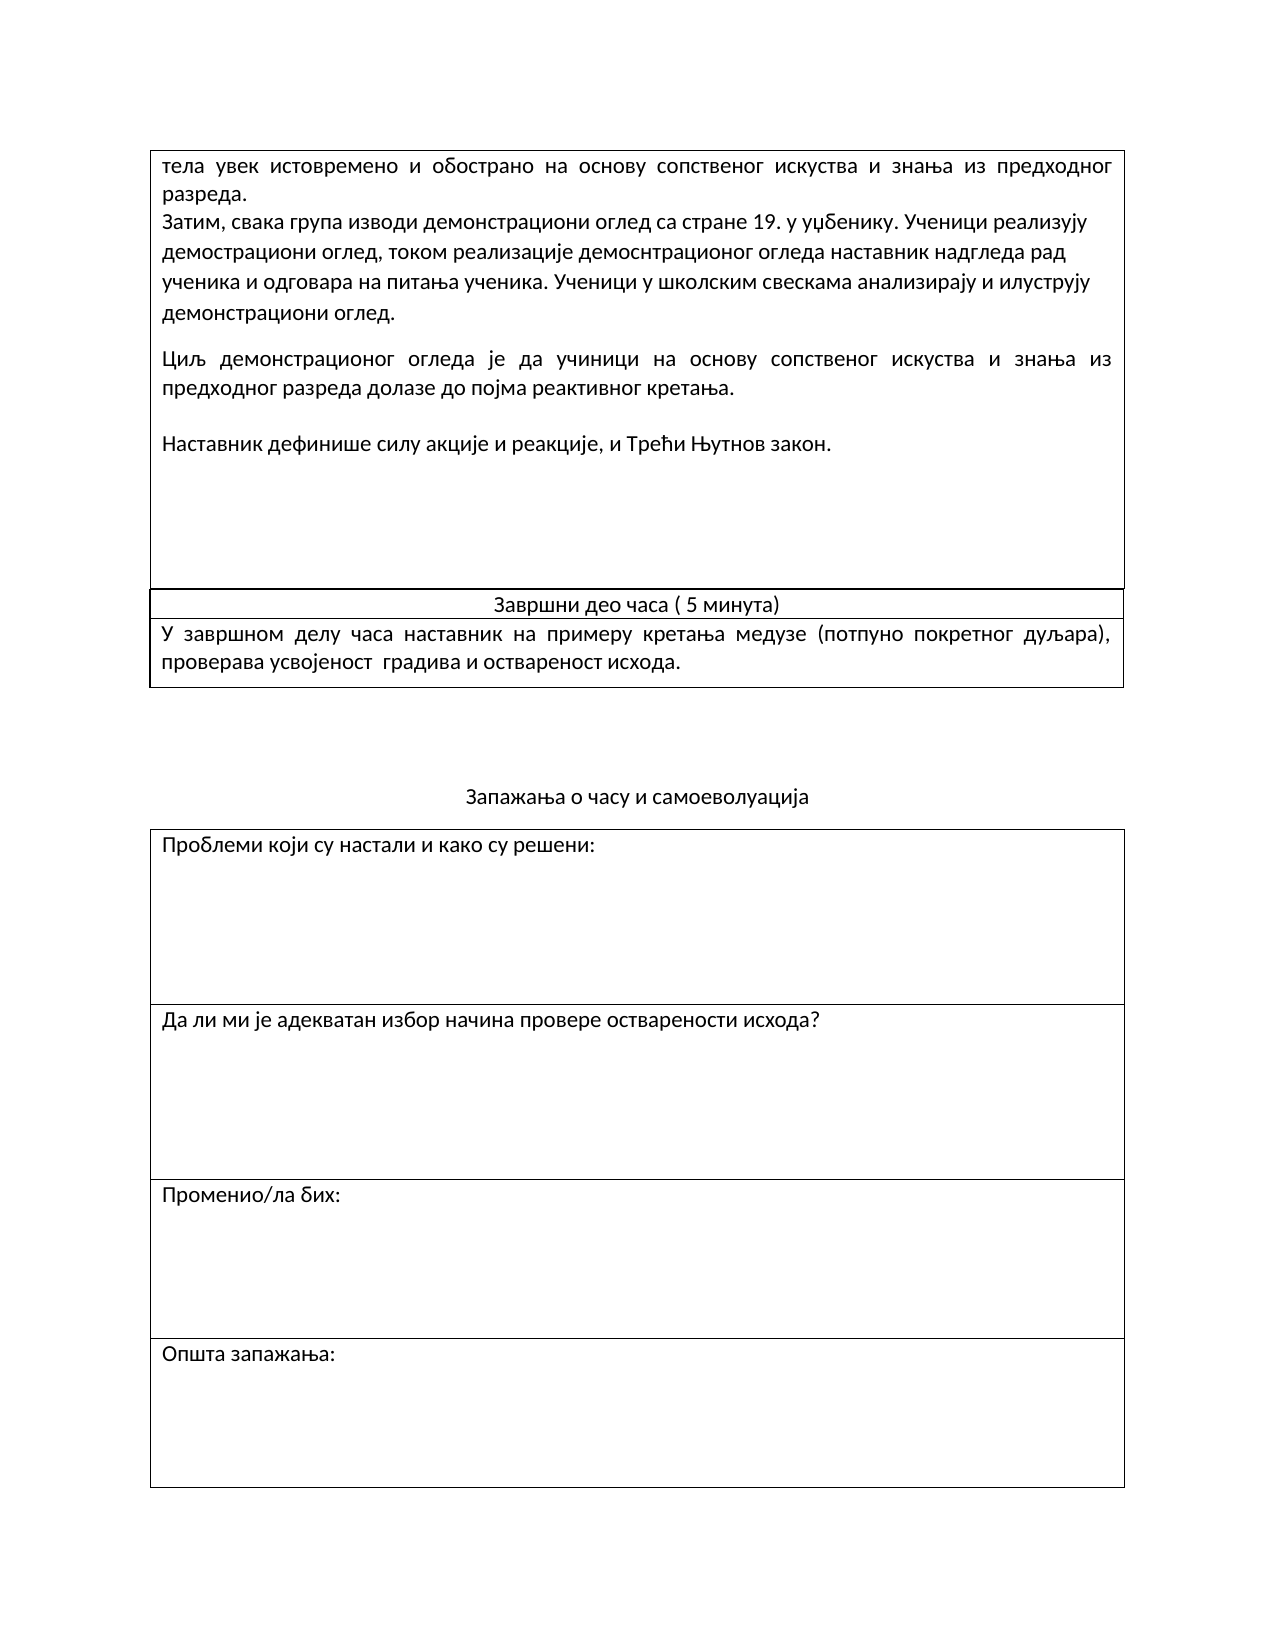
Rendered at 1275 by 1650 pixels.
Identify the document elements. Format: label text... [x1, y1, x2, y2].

table_cell Променио/ла бих: [151, 1180, 1124, 1338]
table_cell Општа запажања: [151, 1339, 1124, 1487]
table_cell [151, 151, 1124, 588]
text Запажања о часу и самоеволуација [150, 782, 1125, 810]
table_cell Да ли ми је адекватан избор начина провере остварености исхода? [151, 1005, 1124, 1179]
table_header Завршни део часа ( 5 минута) [151, 590, 1123, 618]
table_header Проблеми који су настали и како су решени: [151, 830, 1124, 1004]
table_cell У завршном делу часа наставник на примеру кретања медузе (потпуно покретног дуљара), проверава усвојеност градива и оствареност исхода. [151, 619, 1123, 687]
